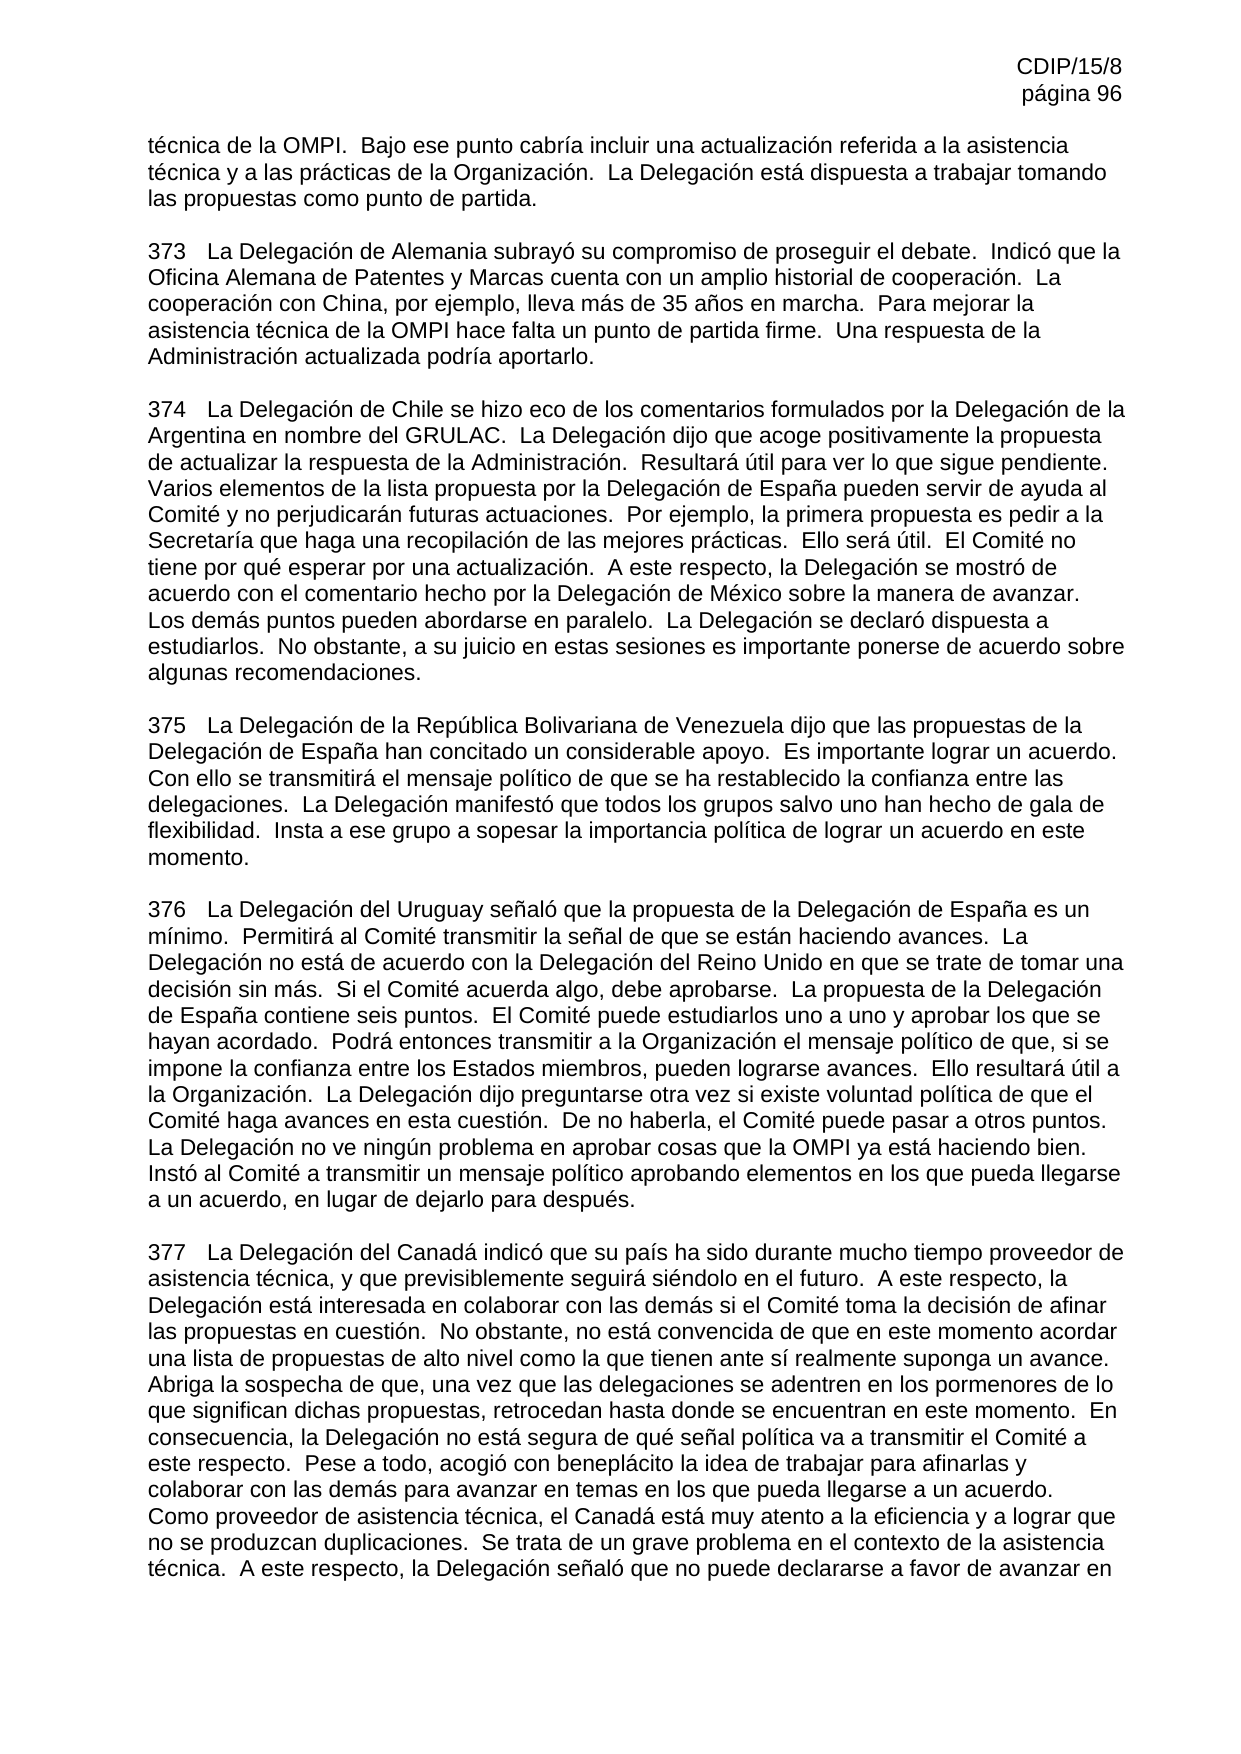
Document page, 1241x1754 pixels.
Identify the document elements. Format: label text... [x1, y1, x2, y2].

text La Delegación de Chile se hizo eco de los comentarios formulados por la Delegación de la Argentina en nombre del GRULAC. La Delegación dijo que acoge positivamente la propuesta de actualizar la respuesta de la Administración. Resultará útil para ver lo que sigue pendiente. Varios elementos de la lista propuesta por la Delegación de España pueden servir de ayuda al Comité y no perjudicarán futuras actuaciones. Por ejemplo, la primera propuesta es pedir a la Secretaría que haga una recopilación de las mejores prácticas. Ello será útil. El Comité no tiene por qué esperar por una actualización. A este respecto, la Delegación se mostró de acuerdo con el comentario hecho por la Delegación de México sobre la manera de avanzar. Los demás puntos pueden abordarse en paralelo. La Delegación se declaró dispuesta a estudiarlos. No obstante, a su juicio en estas sesiones es importante ponerse de acuerdo sobre algunas recomendaciones. [148, 396, 1126, 686]
text La Delegación del Uruguay señaló que la propuesta de la Delegación de España es un mínimo. Permitirá al Comité transmitir la señal de que se están haciendo avances. La Delegación no está de acuerdo con la Delegación del Reino Unido en que se trate de tomar una decisión sin más. Si el Comité acuerda algo, debe aprobarse. La propuesta de la Delegación de España contiene seis puntos. El Comité puede estudiarlos uno a uno y aprobar los que se hayan acordado. Podrá entonces transmitir a la Organización el mensaje político de que, si se impone la confianza entre los Estados miembros, pueden lograrse avances. Ello resultará útil a la Organización. La Delegación dijo preguntarse otra vez si existe voluntad política de que el Comité haga avances en esta cuestión. De no haberla, el Comité puede pasar a otros puntos. La Delegación no ve ningún problema en aprobar cosas que la OMPI ya está haciendo bien. Instó al Comité a transmitir un mensaje político aprobando elementos en los que pueda llegarse a un acuerdo, en lugar de dejarlo para después. [148, 896, 1126, 1213]
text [148, 1239, 1126, 1582]
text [148, 132, 1126, 211]
text La Delegación de la República Bolivariana de Venezuela dijo que las propuestas de la Delegación de España han concitado un considerable apoyo. Es importante lograr un acuerdo. Con ello se transmitirá el mensaje político de que se ha restablecido la confianza entre las delegaciones. La Delegación manifestó que todos los grupos salvo uno han hecho de gala de flexibilidad. Insta a ese grupo a sopesar la importancia política de lograr un acuerdo en este momento. [148, 712, 1126, 870]
text La Delegación de Alemania subrayó su compromiso de proseguir el debate. Indicó que la Oficina Alemana de Patentes y Marcas cuenta con un amplio historial de cooperación. La cooperación con China, por ejemplo, lleva más de 35 años en marcha. Para mejorar la asistencia técnica de la OMPI hace falta un punto de partida firme. Una respuesta de la Administración actualizada podría aportarlo. [148, 238, 1126, 369]
